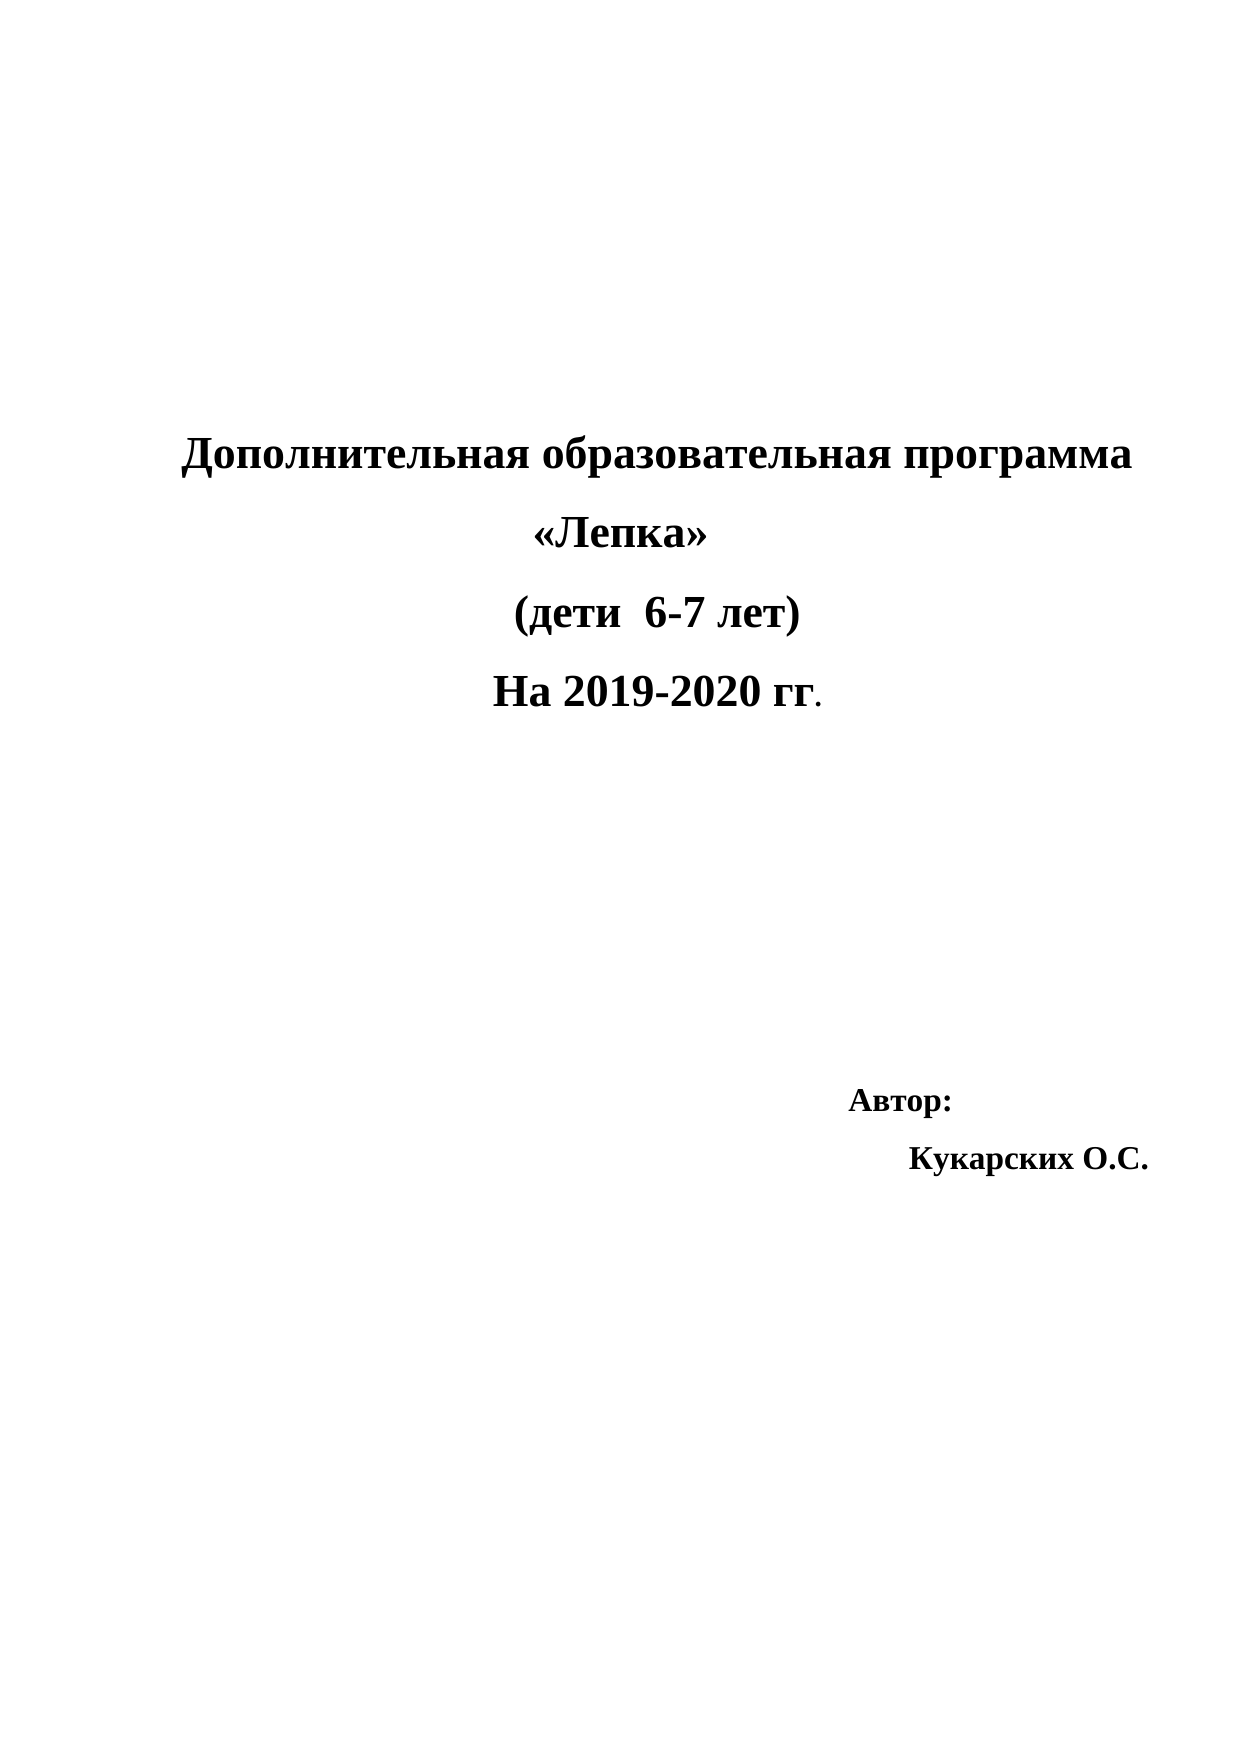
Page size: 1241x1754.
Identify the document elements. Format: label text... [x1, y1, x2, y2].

text На 2019-2020 гг. [89, 663, 1152, 716]
text Дополнительная образовательная программа «Лепка» [89, 426, 1152, 558]
table_header Автор: Кукарских О.С. [837, 1033, 1221, 1311]
text (дети 6-7 лет) [89, 584, 1152, 637]
